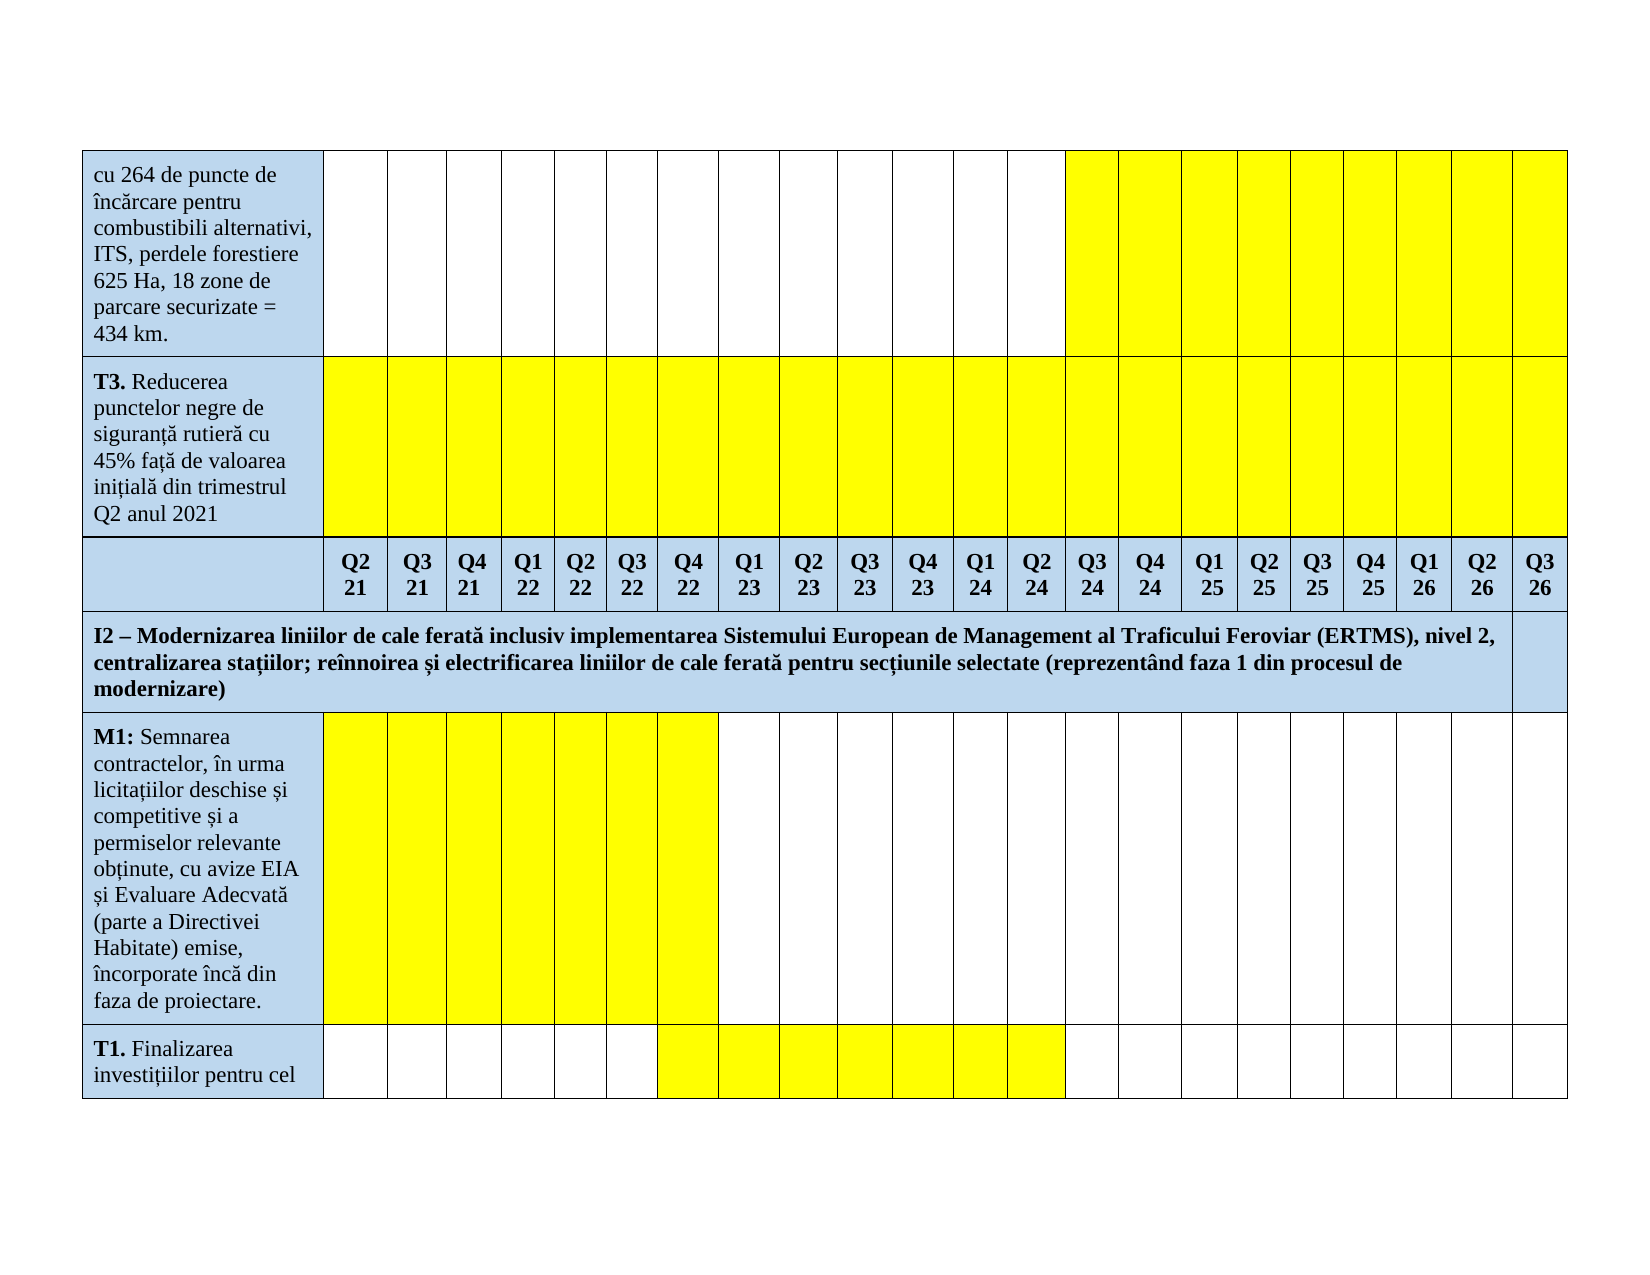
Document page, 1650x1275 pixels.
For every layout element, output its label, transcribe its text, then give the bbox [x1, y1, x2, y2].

table_cell Q1 24 [954, 538, 1007, 611]
table_cell [1397, 357, 1451, 536]
table_cell [838, 357, 892, 536]
table_cell [607, 1025, 657, 1098]
table_cell Q1 22 [502, 538, 554, 611]
table_cell [719, 357, 779, 536]
table_cell Q2 21 [324, 538, 387, 611]
table_cell Q3 22 [607, 538, 657, 611]
table_cell [83, 538, 323, 611]
table_cell Q1 26 [1397, 538, 1451, 611]
table_cell [838, 1025, 892, 1098]
table_cell Q3 23 [838, 538, 892, 611]
table_cell [502, 357, 554, 536]
table_cell [447, 1025, 501, 1098]
table_cell [780, 1025, 837, 1098]
table_cell [1344, 713, 1396, 1024]
table_cell [1182, 713, 1237, 1024]
table_cell [502, 713, 554, 1024]
table_cell [324, 151, 387, 356]
table_cell Q4 22 [658, 538, 718, 611]
table_cell [1182, 357, 1237, 536]
table_cell Q4 24 [1119, 538, 1181, 611]
table_cell [719, 151, 779, 356]
table_cell [1291, 151, 1343, 356]
table_cell Q2 23 [780, 538, 837, 611]
table_cell [1066, 1025, 1118, 1098]
table_cell [838, 151, 892, 356]
table_cell Q3 25 [1291, 538, 1343, 611]
table_cell [954, 357, 1007, 536]
table_cell [1238, 151, 1290, 356]
table_cell Q4 21 [447, 538, 501, 611]
table_cell Q4 25 [1344, 538, 1396, 611]
table_cell [1119, 357, 1181, 536]
table_cell [658, 151, 718, 356]
table_cell [1066, 151, 1118, 356]
table_cell [1238, 713, 1290, 1024]
table_cell [893, 713, 953, 1024]
table_cell [954, 713, 1007, 1024]
table_cell [555, 713, 606, 1024]
table_cell [1513, 151, 1567, 356]
table_cell [1452, 713, 1512, 1024]
table_cell [1344, 1025, 1396, 1098]
table_cell [893, 151, 953, 356]
table_cell Q2 26 [1452, 538, 1512, 611]
table_cell [1119, 1025, 1181, 1098]
table_cell Q2 22 [555, 538, 606, 611]
table_cell [1008, 713, 1065, 1024]
table_cell [838, 713, 892, 1024]
table_cell [1008, 357, 1065, 536]
table_cell [1344, 151, 1396, 356]
table_cell [1008, 151, 1065, 356]
table_cell [893, 1025, 953, 1098]
table_cell [1452, 357, 1512, 536]
table_cell [954, 151, 1007, 356]
table_cell [1291, 357, 1343, 536]
table_cell [1182, 1025, 1237, 1098]
table_cell [1119, 151, 1181, 356]
table_cell [388, 1025, 446, 1098]
table_cell Q2 25 [1238, 538, 1290, 611]
table_cell [1291, 1025, 1343, 1098]
table_cell [607, 357, 657, 536]
table_cell [1066, 357, 1118, 536]
table_cell Q4 23 [893, 538, 953, 611]
table_cell [954, 1025, 1007, 1098]
table_cell Q1 25 [1182, 538, 1237, 611]
table_cell [658, 713, 718, 1024]
table_cell [1397, 1025, 1451, 1098]
table_cell [1066, 713, 1118, 1024]
table_cell [447, 151, 501, 356]
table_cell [83, 151, 323, 356]
table_cell [388, 713, 446, 1024]
table_cell [1513, 612, 1567, 712]
table_cell [658, 1025, 718, 1098]
table_cell [388, 151, 446, 356]
table_cell [1513, 1025, 1567, 1098]
table_cell [1291, 713, 1343, 1024]
table_cell [324, 713, 387, 1024]
table_cell [555, 1025, 606, 1098]
table_cell [1344, 357, 1396, 536]
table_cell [83, 1025, 323, 1098]
table_cell [1513, 357, 1567, 536]
table_cell [719, 1025, 779, 1098]
table_cell Q2 24 [1008, 538, 1065, 611]
table_cell [607, 713, 657, 1024]
table_cell [1119, 713, 1181, 1024]
table_cell [502, 151, 554, 356]
table_cell [555, 357, 606, 536]
table_cell [447, 713, 501, 1024]
table_cell [658, 357, 718, 536]
table_cell T3. Reducerea punctelor negre de siguranță rutieră cu 45% față de valoarea inițială din trimestrul Q2 anul 2021 [83, 357, 323, 536]
table_cell [780, 357, 837, 536]
table_cell [1452, 1025, 1512, 1098]
table_cell [893, 357, 953, 536]
table_cell Q3 21 [388, 538, 446, 611]
table_cell [1397, 151, 1451, 356]
table_cell [719, 713, 779, 1024]
table_cell Q3 24 [1066, 538, 1118, 611]
table_cell [780, 151, 837, 356]
table_cell [1008, 1025, 1065, 1098]
table_cell [1397, 713, 1451, 1024]
table_cell [1452, 151, 1512, 356]
table_cell [1182, 151, 1237, 356]
table_cell [502, 1025, 554, 1098]
table_cell [1513, 713, 1567, 1024]
table_cell [324, 1025, 387, 1098]
table_cell [1238, 357, 1290, 536]
table_cell M1: Semnarea contractelor, în urma licitațiilor deschise și competitive și a permiselor relevante obținute, cu avize EIA și Evaluare Adecvată (parte a Directivei Habitate) emise, încorporate încă din faza de proiectare. [83, 713, 323, 1024]
table_cell [324, 357, 387, 536]
table_cell [607, 151, 657, 356]
table_cell Q1 23 [719, 538, 779, 611]
table_cell [447, 357, 501, 536]
table_cell Q3 26 [1513, 538, 1567, 611]
table_cell [555, 151, 606, 356]
table_cell [388, 357, 446, 536]
table_cell [780, 713, 837, 1024]
table_cell [1238, 1025, 1290, 1098]
table_cell I2 – Modernizarea liniilor de cale ferată inclusiv implementarea Sistemului European de Management al Traficului Feroviar (ERTMS), nivel 2, centralizarea stațiilor; reînnoirea și electrificarea liniilor de cale ferată pentru secțiunile selectate (reprezentând faza 1 din procesul de modernizare) [83, 612, 1512, 712]
